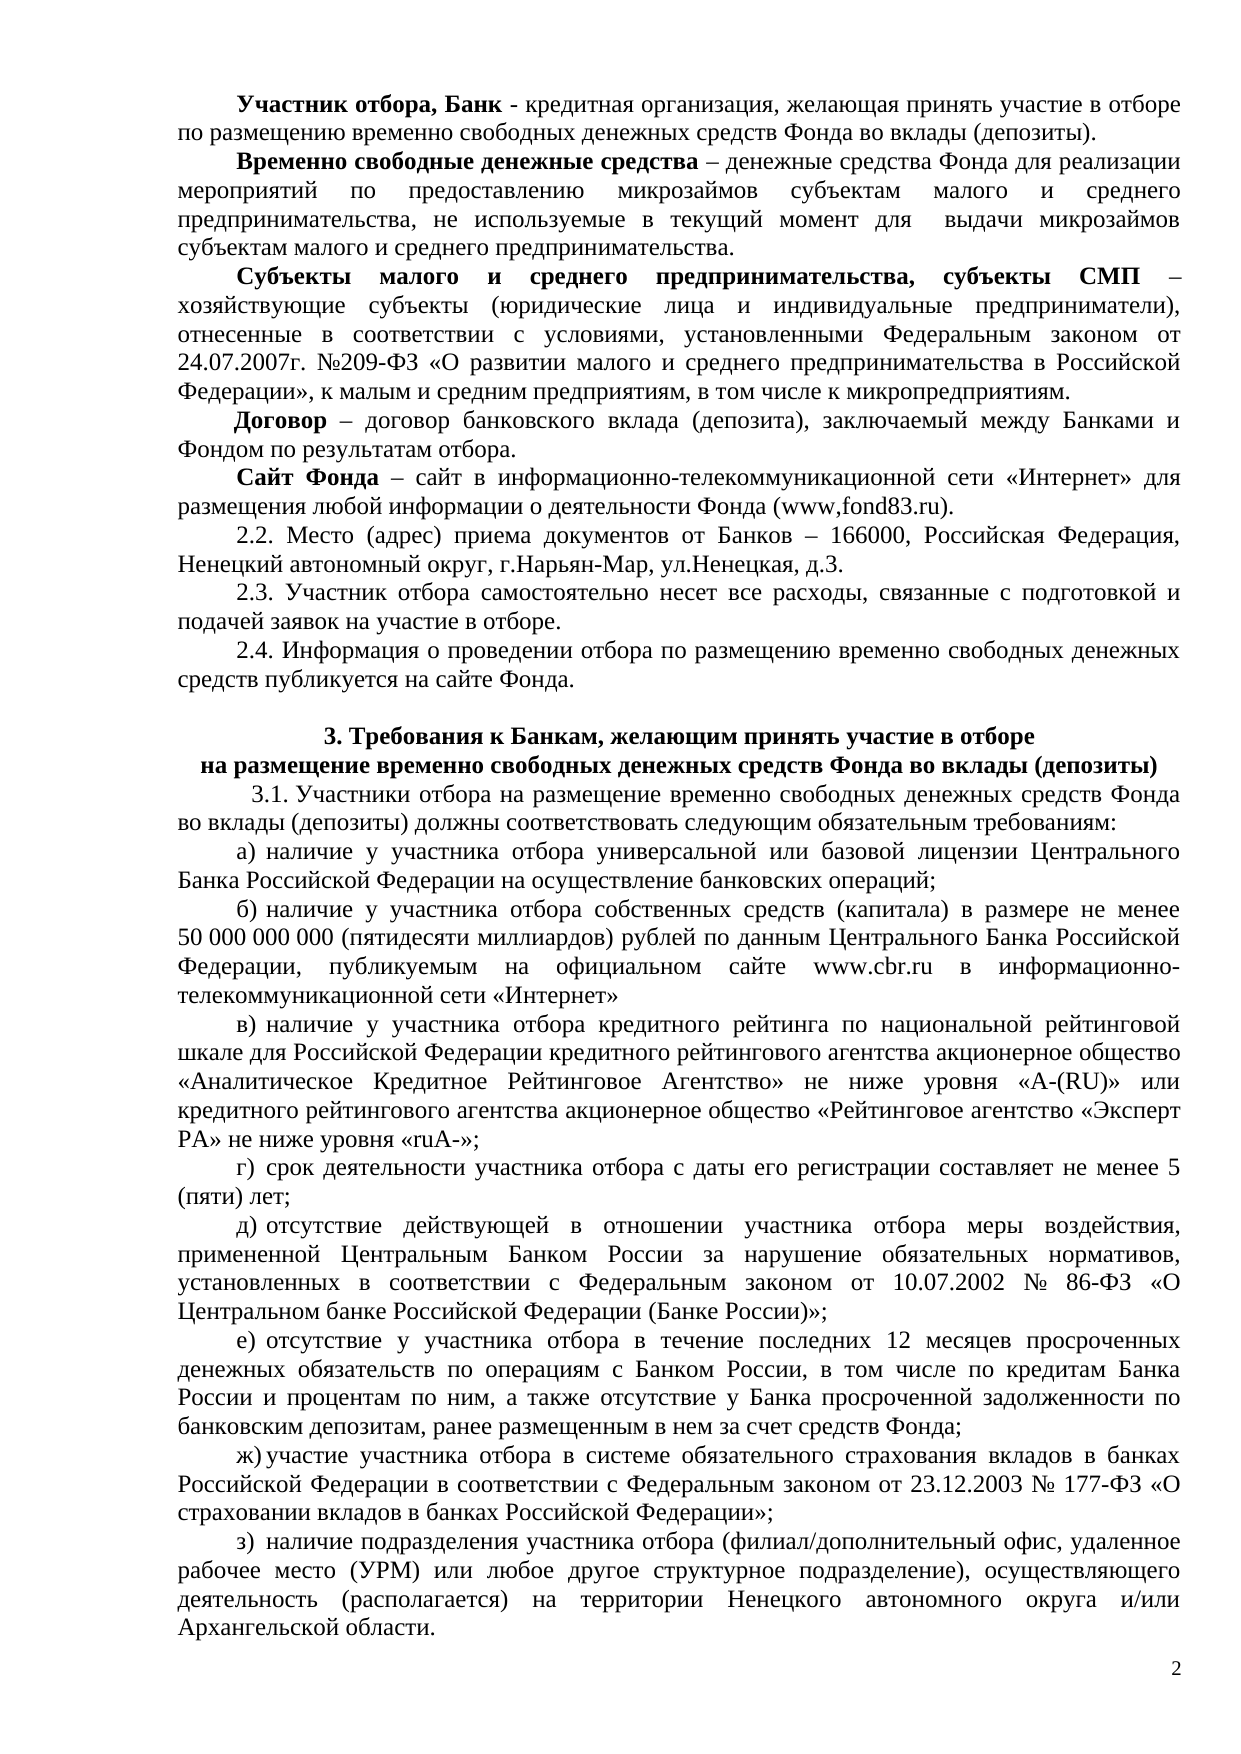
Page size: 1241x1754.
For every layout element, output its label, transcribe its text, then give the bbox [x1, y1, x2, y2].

list 2.2. Место (адрес) приема документов от Банков – 166000, Российская Федерация, Ненецкий автономный округ, г.Нарьян-Мар, ул.Ненецкая, д.3. [177, 520, 1181, 577]
list наличие подразделения участника отбора (филиал/дополнительный офис, удаленное рабочее место (УРМ) или любое другое структурное подразделение), осуществляющего деятельность (располагается) на территории Ненецкого автономного округа и/или Архангельской области. [177, 1526, 1181, 1641]
text Участник отбора, Банк - кредитная организация, желающая принять участие в отборе по размещению временно свободных денежных средств Фонда во вклады (депозиты). [177, 89, 1181, 146]
text 3.1. Участники отбора на размещение временно свободных денежных средств Фонда во вклады (депозиты) должны соответствовать следующим обязательным требованиям: [177, 779, 1181, 836]
list отсутствие действующей в отношении участника отбора меры воздействия, примененной Центральным Банком России за нарушение обязательных нормативов, установленных в соответствии с Федеральным законом от 10.07.2002 № 86-ФЗ «О Центральном банке Российской Федерации (Банке России)»; [177, 1210, 1181, 1325]
text Договор – договор банковского вклада (депозита), заключаемый между Банками и Фондом по результатам отбора. [177, 405, 1181, 462]
list 3. Требования к Банкам, желающим принять участие в отборе [177, 721, 1181, 750]
list наличие у участника отбора собственных средств (капитала) в размере не менее 50 000 000 000 (пятидесяти миллиардов) рублей по данным Центрального Банка Российской Федерации, публикуемым на официальном сайте www.cbr.ru в информационно-телекоммуникационной сети «Интернет» [177, 894, 1181, 1009]
list отсутствие у участника отбора в течение последних 12 месяцев просроченных денежных обязательств по операциям с Банком России, в том числе по кредитам Банка России и процентам по ним, а также отсутствие у Банка просроченной задолженности по банковским депозитам, ранее размещенным в нем за счет средств Фонда; [177, 1325, 1181, 1440]
list 2.4. Информация о проведении отбора по размещению временно свободных денежных средств публикуется на сайте Фонда. [177, 635, 1181, 692]
list наличие у участника отбора кредитного рейтинга по национальной рейтинговой шкале для Российской Федерации кредитного рейтингового агентства акционерное общество «Аналитическое Кредитное Рейтинговое Агентство» не ниже уровня «A-(RU)» или кредитного рейтингового агентства акционерное общество «Рейтинговое агентство «Эксперт РА» не ниже уровня «ruA-»; [177, 1009, 1181, 1152]
text Сайт Фонда – сайт в информационно-телекоммуникационной сети «Интернет» для размещения любой информации о деятельности Фонда (www,fond83.ru). [177, 462, 1181, 520]
text Субъекты малого и среднего предпринимательства, субъекты СМП – хозяйствующие субъекты (юридические лица и индивидуальные предприниматели), отнесенные в соответствии с условиями, установленными Федеральным законом от 24.07.2007г. №209-ФЗ «О развитии малого и среднего предпринимательства в Российской Федерации», к малым и средним предприятиям, в том числе к микропредприятиям. [177, 261, 1181, 405]
text Временно свободные денежные средства – денежные средства Фонда для реализации мероприятий по предоставлению микрозаймов субъектам малого и среднего предпринимательства, не используемые в текущий момент для выдачи микрозаймов субъектам малого и среднего предпринимательства. [177, 146, 1181, 261]
list на размещение временно свободных денежных средств Фонда во вклады (депозиты) [177, 750, 1181, 779]
list наличие у участника отбора универсальной или базовой лицензии Центрального Банка Российской Федерации на осуществление банковских операций; [177, 836, 1181, 894]
list срок деятельности участника отбора с даты его регистрации составляет не менее 5 (пяти) лет; [177, 1152, 1181, 1210]
list 2.3. Участник отбора самостоятельно несет все расходы, связанные с подготовкой и подачей заявок на участие в отборе. [177, 577, 1181, 635]
list участие участника отбора в системе обязательного страхования вкладов в банках Российской Федерации в соответствии с Федеральным законом от 23.12.2003 № 177-ФЗ «О страховании вкладов в банках Российской Федерации»; [177, 1440, 1181, 1526]
